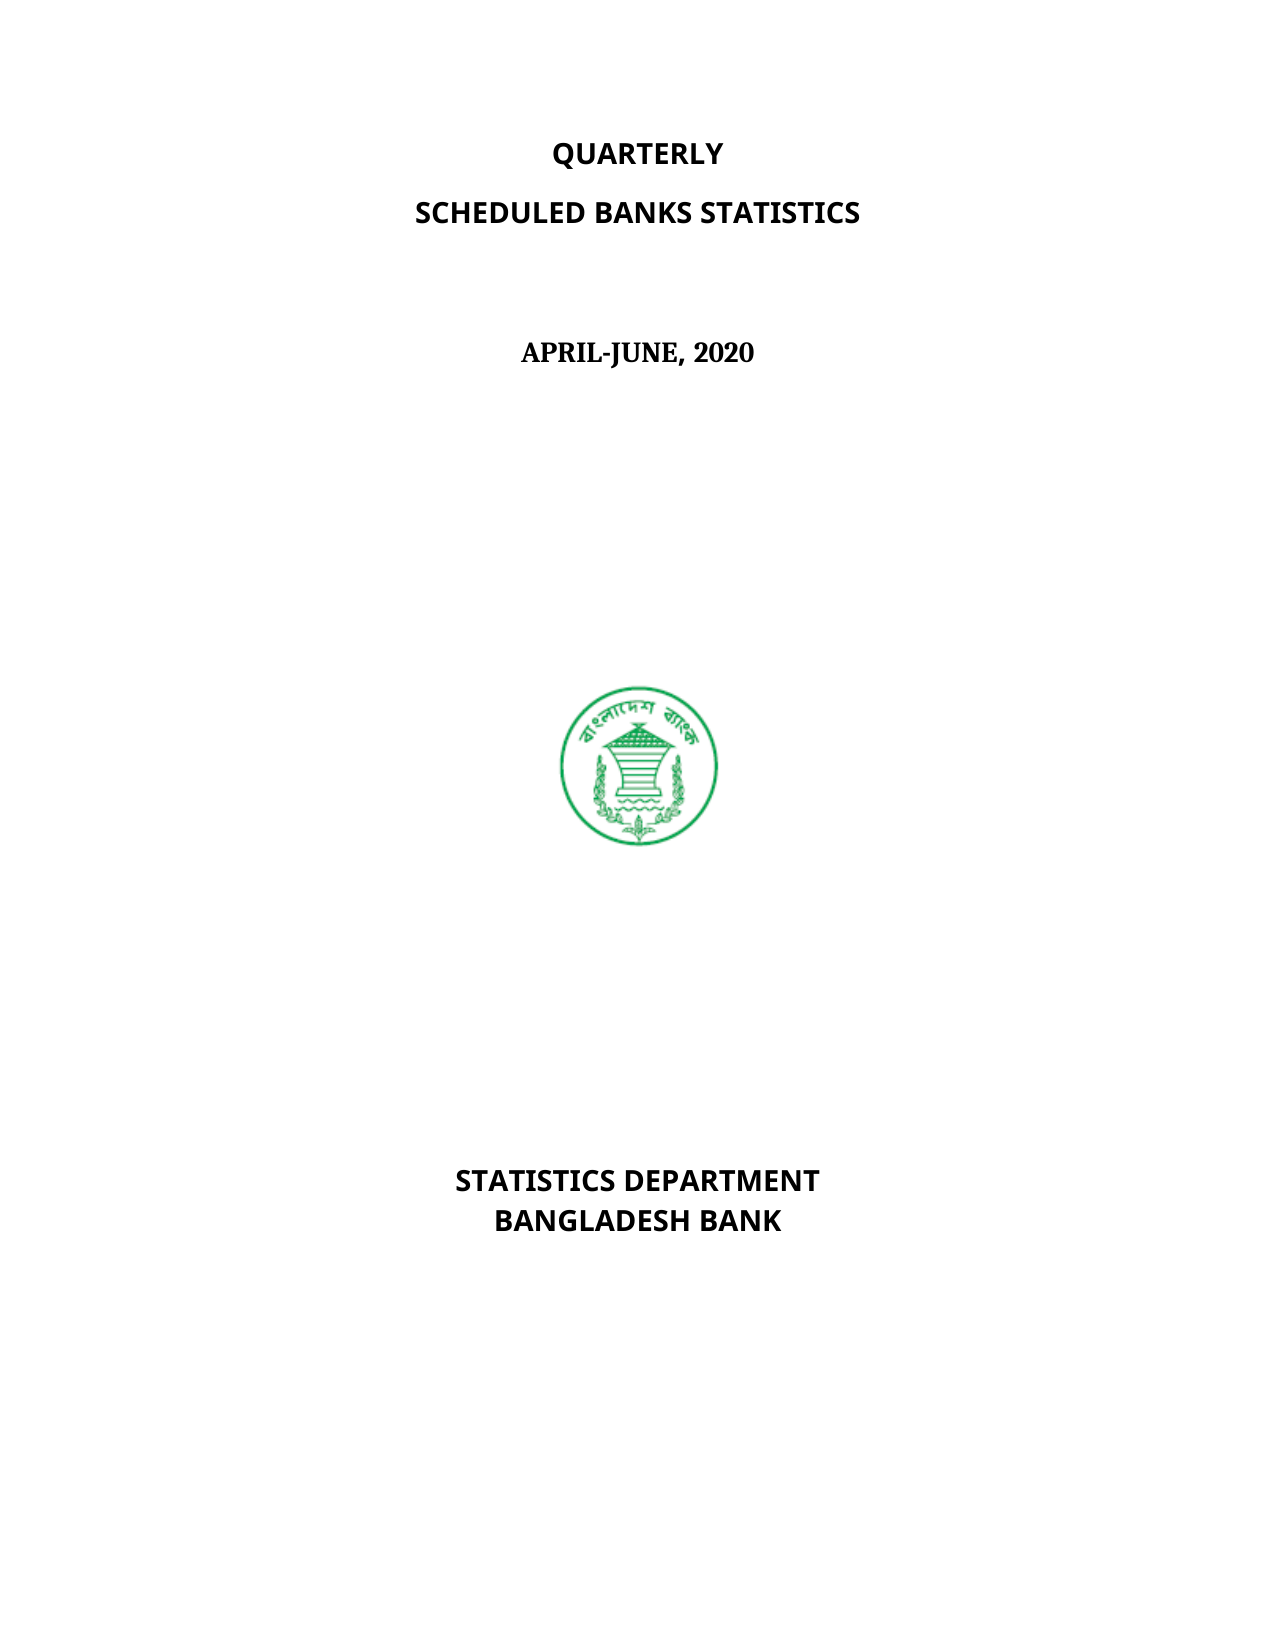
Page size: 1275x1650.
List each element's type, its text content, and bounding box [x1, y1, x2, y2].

subtitle QUARTERLY [150, 133, 1125, 173]
text APRIL-JUNE, 2020 [150, 332, 1125, 371]
text STATISTICS DEPARTMENT [150, 1160, 1125, 1200]
text BANGLADESH BANK [150, 1200, 1125, 1240]
text SCHEDULED BANKS STATISTICS [150, 193, 1125, 232]
